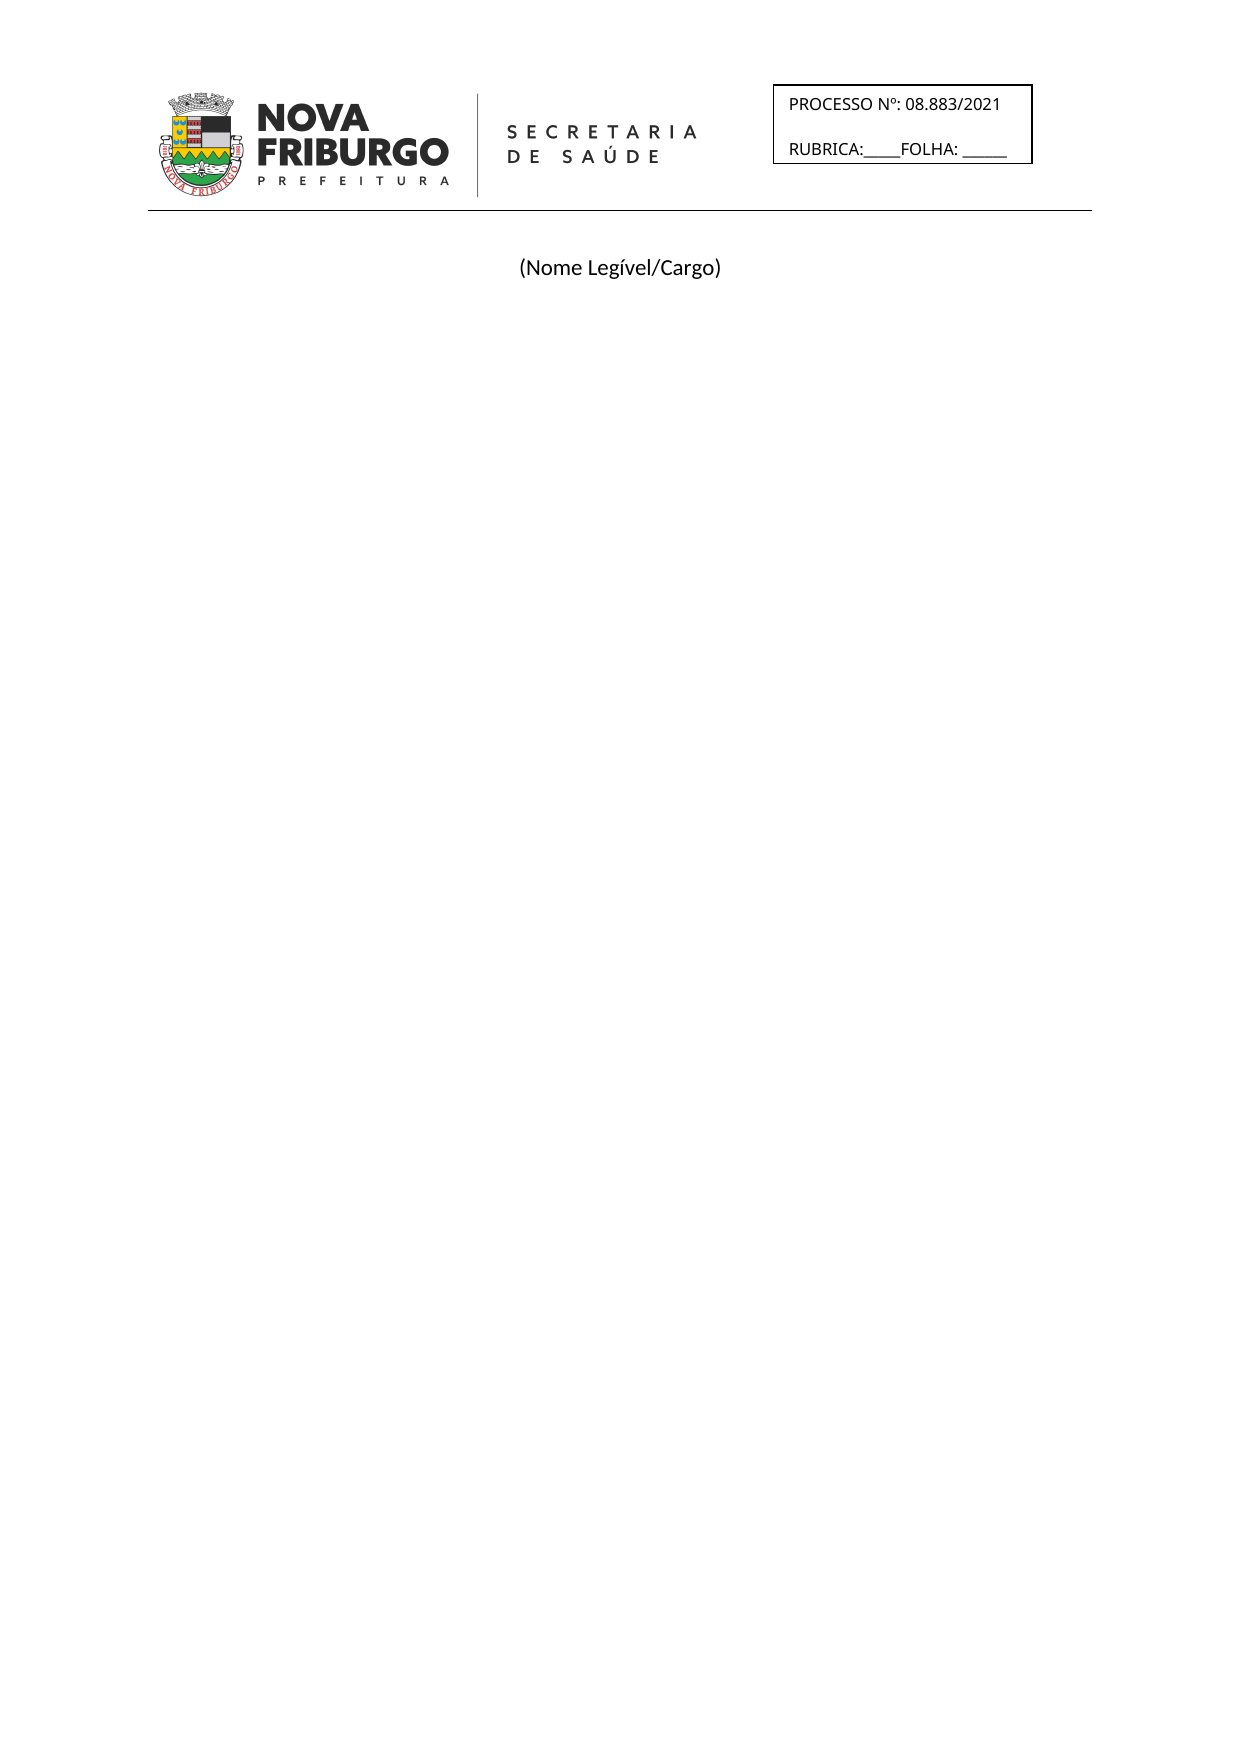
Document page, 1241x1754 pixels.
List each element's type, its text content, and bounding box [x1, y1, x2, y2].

text (Nome Legível/Cargo) [148, 253, 1092, 281]
picture [147, 83, 712, 209]
